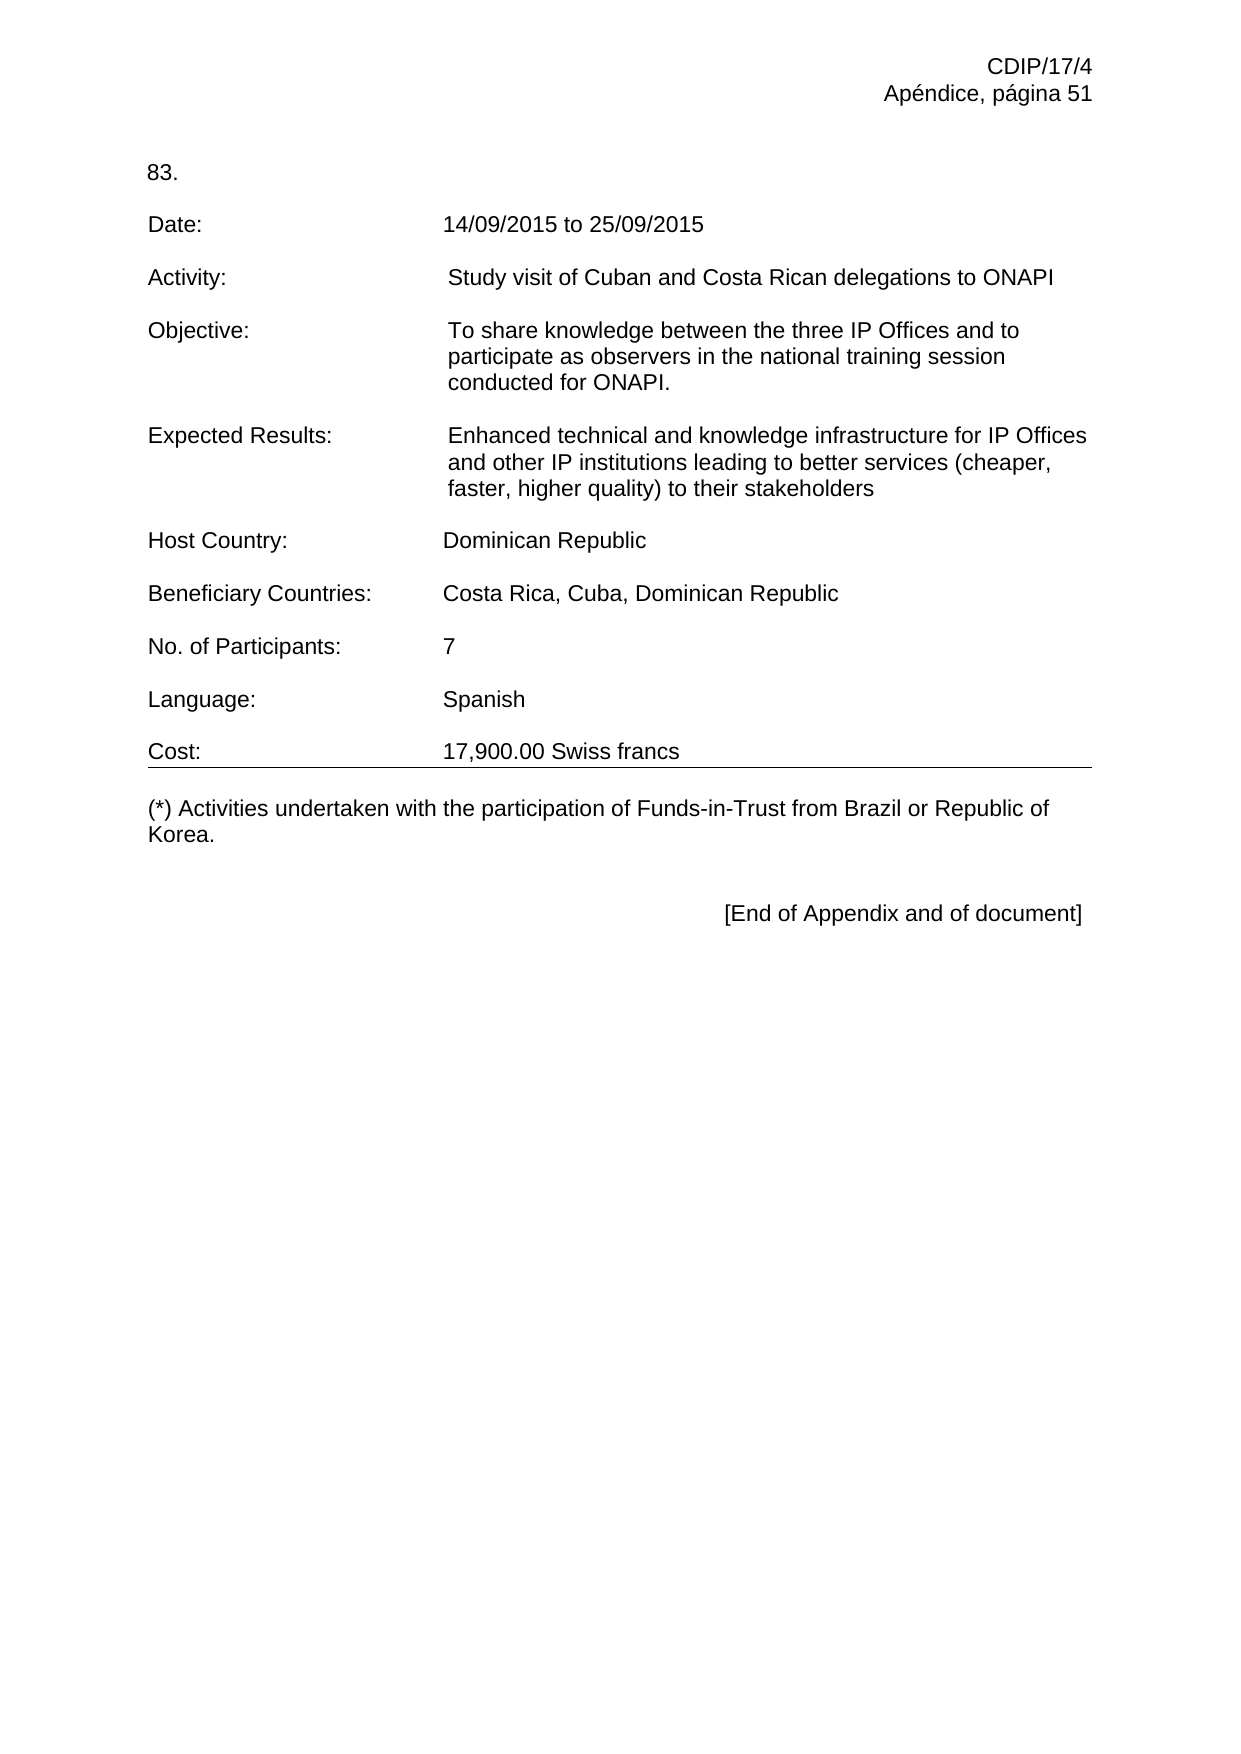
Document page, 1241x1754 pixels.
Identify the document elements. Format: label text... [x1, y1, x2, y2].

text [End of Appendix and of document] [724, 900, 1092, 926]
text Expected Results: Enhanced technical and knowledge infrastructure for IP Offices and other IP institutions leading to better services (cheaper, faster, higher quality) to their stakeholders [148, 422, 1092, 501]
text Beneficiary Countries: Costa Rica, Cuba, Dominican Republic [148, 580, 1092, 607]
text Objective: To share knowledge between the three IP Offices and to participate as observers in the national training session conducted for ONAPI. [148, 317, 1092, 396]
text Cost: 17,900.00 Swiss francs [148, 738, 1092, 767]
text (*) Activities undertaken with the participation of Funds-in-Trust from Brazil or Republic of Korea. [148, 795, 1092, 847]
text Activity: Study visit of Cuban and Costa Rican delegations to ONAPI [148, 264, 1092, 290]
text Date: 14/09/2015 to 25/09/2015 [148, 211, 1092, 238]
text Host Country: Dominican Republic [148, 527, 1092, 554]
text Language: Spanish [148, 686, 1092, 712]
text No. of Participants: 7 [148, 633, 1092, 659]
